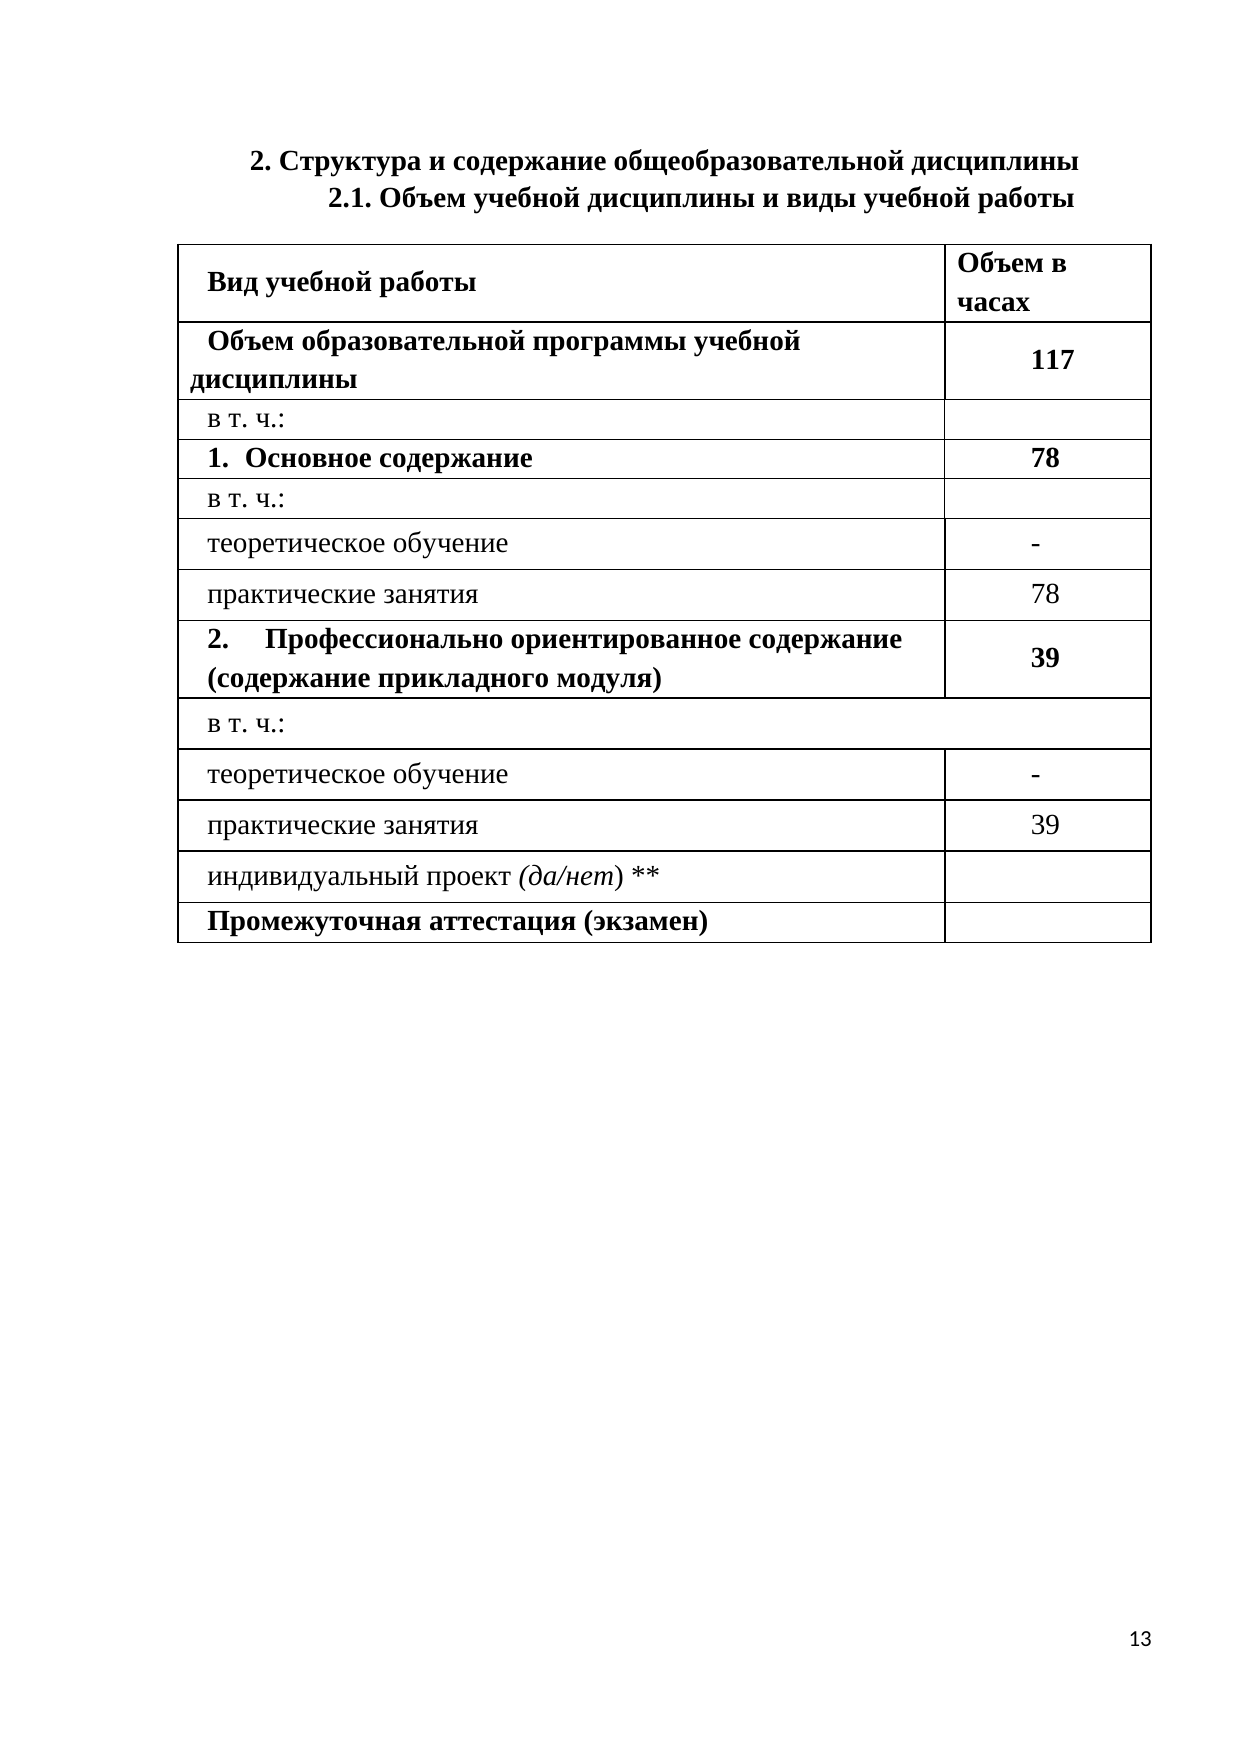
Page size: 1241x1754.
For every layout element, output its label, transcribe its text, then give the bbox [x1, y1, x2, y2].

table_cell - [946, 750, 1150, 799]
table_cell 117 [946, 323, 1150, 398]
table_cell в т. ч.: [179, 400, 944, 439]
table_cell 39 [946, 801, 1150, 850]
table_cell [945, 400, 1150, 439]
table_cell практические занятия [179, 570, 944, 620]
table_cell - [946, 519, 1150, 569]
table_cell теоретическое обучение [179, 750, 944, 799]
table_cell 39 [946, 621, 1150, 697]
table_cell теоретическое обучение [179, 519, 944, 569]
table_cell 78 [946, 570, 1150, 620]
table_cell индивидуальный проект (да/нет) ** [179, 852, 944, 901]
subtitle 2. Структура и содержание общеобразовательной дисциплины [177, 143, 1152, 177]
table_cell [946, 903, 1150, 942]
table_cell Основное содержание [179, 440, 944, 478]
table_cell в т. ч.: [179, 699, 1150, 748]
table_cell [945, 479, 1150, 518]
table_cell 78 [945, 440, 1150, 478]
table_cell Объем образовательной программы учебной дисциплины [179, 323, 944, 398]
text 2.1. Объем учебной дисциплины и виды учебной работы [177, 180, 1152, 213]
table_cell [946, 852, 1150, 901]
table_cell Профессионально ориентированное содержание (содержание прикладного модуля) [179, 621, 944, 697]
table_header Вид учебной работы [179, 245, 944, 321]
table_cell в т. ч.: [179, 479, 944, 518]
table_cell Промежуточная аттестация (экзамен) [179, 903, 944, 942]
table_header Объем в часах [946, 245, 1150, 321]
table_cell практические занятия [179, 801, 944, 850]
